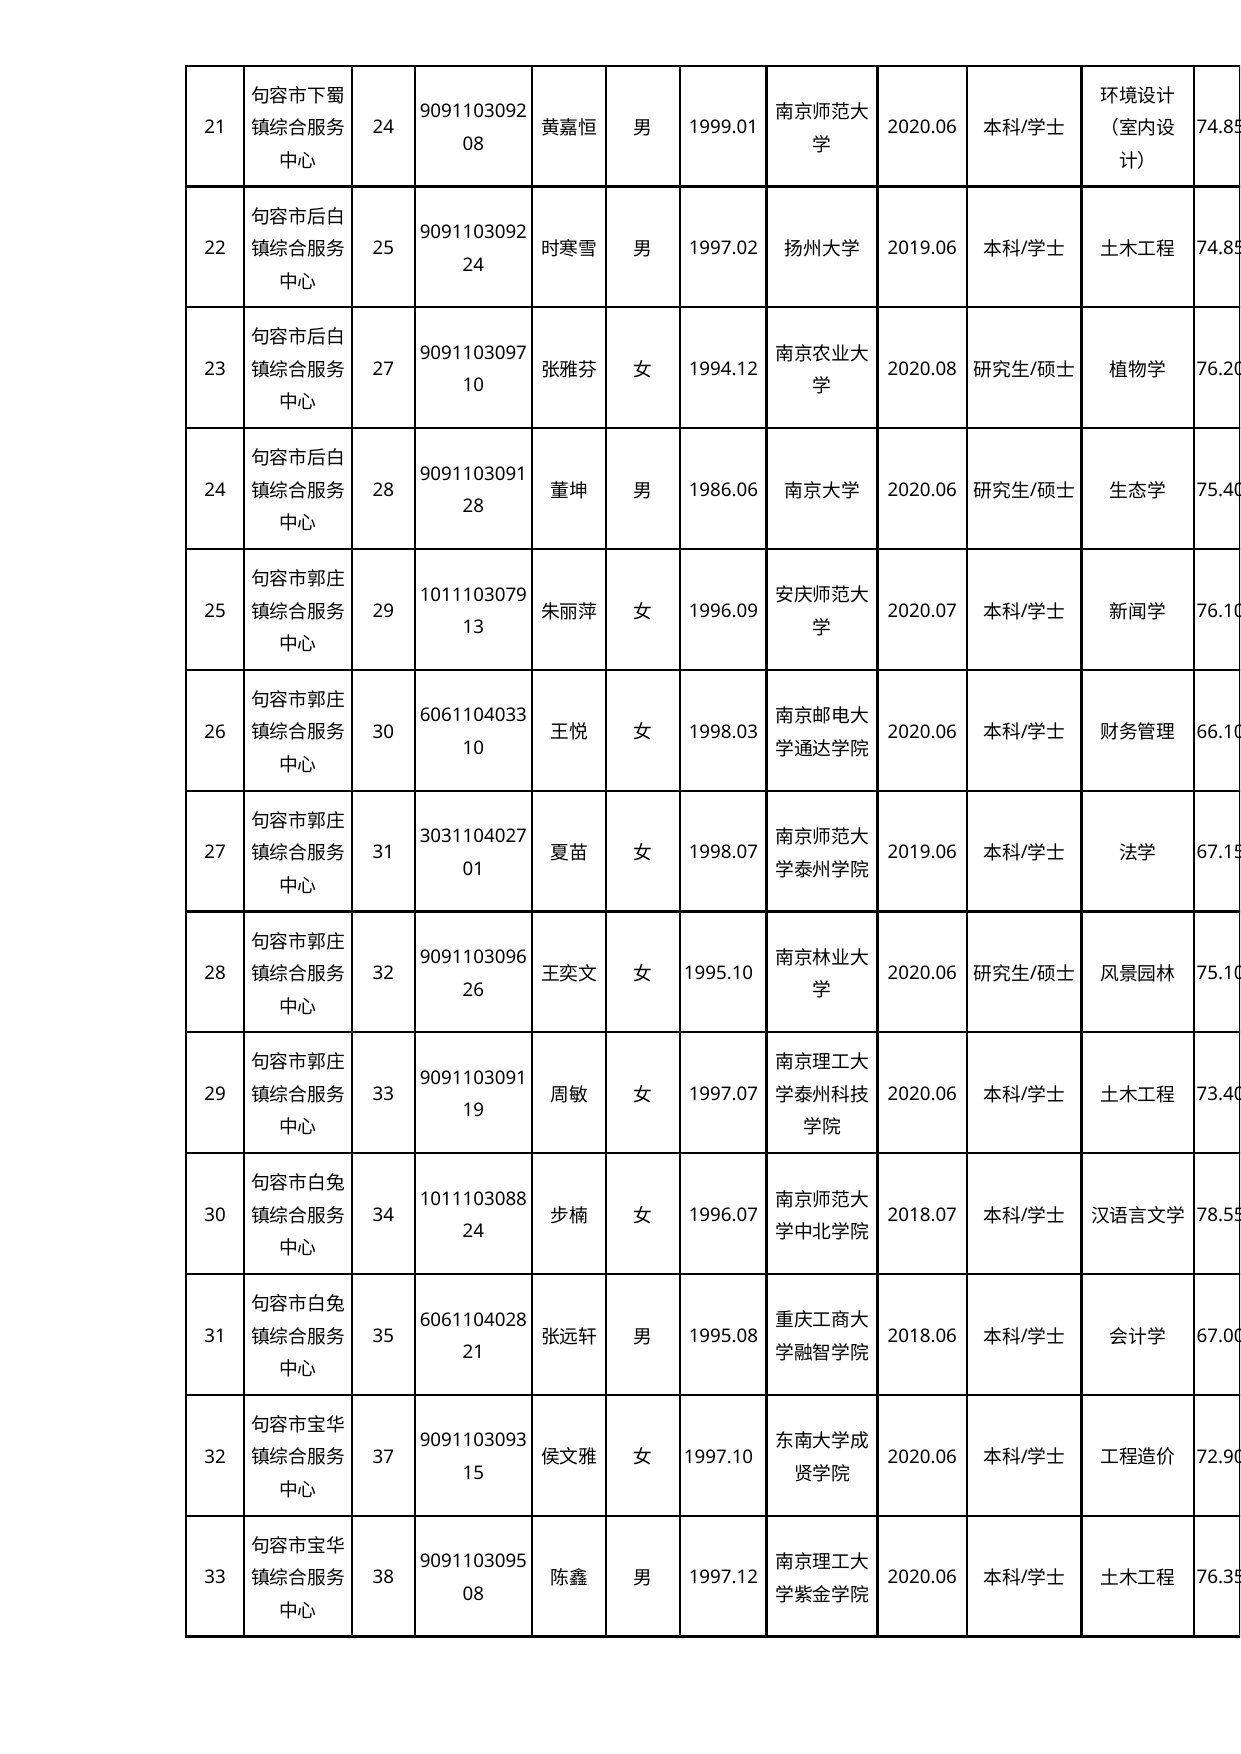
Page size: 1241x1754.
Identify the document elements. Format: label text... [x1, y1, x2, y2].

table_cell 2020.08 [879, 308, 966, 427]
table_cell 黄嘉恒 [533, 67, 605, 185]
table_cell 步楠 [533, 1154, 605, 1273]
table_cell 风景园林 [1083, 913, 1193, 1031]
table_cell 张远轩 [533, 1275, 605, 1394]
table_cell 汉语言文学 [1083, 1154, 1193, 1273]
table_cell 句容市郭庄镇综合服务中心 [245, 550, 351, 669]
table_cell 27 [187, 792, 243, 910]
table_cell 26 [187, 671, 243, 789]
table_cell 扬州大学 [768, 188, 876, 306]
table_cell 句容市白兔镇综合服务中心 [245, 1275, 351, 1394]
table_cell 101110308824 [416, 1154, 531, 1273]
table_cell 女 [607, 1154, 679, 1273]
table_cell 909110309710 [416, 308, 531, 427]
table_cell 909110309128 [416, 429, 531, 548]
table_cell 2019.06 [879, 188, 966, 306]
table_cell 工程造价 [1083, 1396, 1193, 1514]
table_cell 女 [607, 1033, 679, 1152]
table_cell 2020.06 [879, 1033, 966, 1152]
table_cell 33 [353, 1033, 414, 1152]
table_cell 66.10 [1195, 671, 1239, 789]
table_cell 76.35 [1195, 1517, 1239, 1635]
table_cell 句容市郭庄镇综合服务中心 [245, 792, 351, 910]
table_cell 南京农业大学 [768, 308, 876, 427]
table_cell 38 [353, 1517, 414, 1635]
table_cell 29 [353, 550, 414, 669]
table_cell 1995.10 [681, 913, 765, 1031]
table_cell 夏苗 [533, 792, 605, 910]
table_cell 男 [607, 1517, 679, 1635]
table_cell 王奕文 [533, 913, 605, 1031]
table_cell 1996.09 [681, 550, 765, 669]
table_cell 1986.06 [681, 429, 765, 548]
table_cell 陈鑫 [533, 1517, 605, 1635]
table_cell 27 [353, 308, 414, 427]
table_cell 女 [607, 913, 679, 1031]
table_cell 101110307913 [416, 550, 531, 669]
table_cell 女 [607, 792, 679, 910]
table_cell 30 [187, 1154, 243, 1273]
table_cell 67.00 [1195, 1275, 1239, 1394]
table_cell 32 [353, 913, 414, 1031]
table_cell 2018.07 [879, 1154, 966, 1273]
table_cell 34 [353, 1154, 414, 1273]
table_cell 土木工程 [1083, 1517, 1193, 1635]
table_cell 土木工程 [1083, 188, 1193, 306]
table_cell 研究生/硕士 [968, 913, 1080, 1031]
table_cell 72.90 [1195, 1396, 1239, 1514]
table_cell 606110403310 [416, 671, 531, 789]
table_cell 本科/学士 [968, 1517, 1080, 1635]
table_cell 2020.06 [879, 1396, 966, 1514]
table_cell 土木工程 [1083, 1033, 1193, 1152]
table_cell 女 [607, 550, 679, 669]
table_cell 东南大学成贤学院 [768, 1396, 876, 1514]
table_cell 周敏 [533, 1033, 605, 1152]
table_cell 植物学 [1083, 308, 1193, 427]
table_cell 909110309208 [416, 67, 531, 185]
table_cell 28 [353, 429, 414, 548]
table_cell 本科/学士 [968, 67, 1080, 185]
table_cell 75.10 [1195, 913, 1239, 1031]
table_cell 1997.12 [681, 1517, 765, 1635]
table_cell 29 [187, 1033, 243, 1152]
table_cell 1997.07 [681, 1033, 765, 1152]
table_cell 本科/学士 [968, 671, 1080, 789]
table_cell 环境设计（室内设计） [1083, 67, 1193, 185]
table_cell 73.40 [1195, 1033, 1239, 1152]
table_cell 2019.06 [879, 792, 966, 910]
table_cell 研究生/硕士 [968, 429, 1080, 548]
table_cell 本科/学士 [968, 1275, 1080, 1394]
table_cell 朱丽萍 [533, 550, 605, 669]
table_cell 1997.10 [681, 1396, 765, 1514]
table_cell 22 [187, 188, 243, 306]
table_cell 男 [607, 67, 679, 185]
table_cell 南京林业大学 [768, 913, 876, 1031]
table_cell 时寒雪 [533, 188, 605, 306]
table_cell 1998.03 [681, 671, 765, 789]
table_cell 76.10 [1195, 550, 1239, 669]
table_cell 句容市后白镇综合服务中心 [245, 188, 351, 306]
table_cell 新闻学 [1083, 550, 1193, 669]
table_cell 31 [187, 1275, 243, 1394]
table_cell 女 [607, 308, 679, 427]
table_cell 2020.06 [879, 1517, 966, 1635]
table_cell 女 [607, 1396, 679, 1514]
table_cell 32 [187, 1396, 243, 1514]
table_cell 25 [187, 550, 243, 669]
table_cell 本科/学士 [968, 188, 1080, 306]
table_cell 2020.06 [879, 429, 966, 548]
table_cell 男 [607, 429, 679, 548]
table_cell 1999.01 [681, 67, 765, 185]
table_cell 2018.06 [879, 1275, 966, 1394]
table_cell 南京师范大学泰州学院 [768, 792, 876, 910]
table_cell 法学 [1083, 792, 1193, 910]
table_cell 67.15 [1195, 792, 1239, 910]
table_cell 安庆师范大学 [768, 550, 876, 669]
table_cell 1994.12 [681, 308, 765, 427]
table_cell 张雅芬 [533, 308, 605, 427]
table_cell 909110309224 [416, 188, 531, 306]
table_cell 研究生/硕士 [968, 308, 1080, 427]
table_cell 909110309315 [416, 1396, 531, 1514]
table_cell 74.85 [1195, 67, 1239, 185]
table_cell 30 [353, 671, 414, 789]
table_cell 2020.06 [879, 913, 966, 1031]
table_cell 男 [607, 188, 679, 306]
table_cell 76.20 [1195, 308, 1239, 427]
table_cell 财务管理 [1083, 671, 1193, 789]
table_cell 37 [353, 1396, 414, 1514]
table_cell 909110309626 [416, 913, 531, 1031]
table_cell 31 [353, 792, 414, 910]
table_cell 2020.06 [879, 67, 966, 185]
table_cell 南京师范大学中北学院 [768, 1154, 876, 1273]
table_cell 2020.07 [879, 550, 966, 669]
table_cell 本科/学士 [968, 792, 1080, 910]
table_cell 33 [187, 1517, 243, 1635]
table_cell 侯文雅 [533, 1396, 605, 1514]
table_cell 1996.07 [681, 1154, 765, 1273]
table_cell 句容市后白镇综合服务中心 [245, 308, 351, 427]
table_cell 909110309508 [416, 1517, 531, 1635]
table_cell 句容市郭庄镇综合服务中心 [245, 913, 351, 1031]
table_cell 句容市白兔镇综合服务中心 [245, 1154, 351, 1273]
table_cell 男 [607, 1275, 679, 1394]
table_cell 重庆工商大学融智学院 [768, 1275, 876, 1394]
table_cell 句容市郭庄镇综合服务中心 [245, 1033, 351, 1152]
table_cell 句容市后白镇综合服务中心 [245, 429, 351, 548]
table_cell 78.55 [1195, 1154, 1239, 1273]
table_cell 生态学 [1083, 429, 1193, 548]
table_cell 句容市宝华镇综合服务中心 [245, 1396, 351, 1514]
table_cell 董坤 [533, 429, 605, 548]
table_cell 1998.07 [681, 792, 765, 910]
table_cell 21 [187, 67, 243, 185]
table_cell 本科/学士 [968, 550, 1080, 669]
table_cell 会计学 [1083, 1275, 1193, 1394]
table_cell 28 [187, 913, 243, 1031]
table_cell 南京邮电大学通达学院 [768, 671, 876, 789]
table_cell 本科/学士 [968, 1396, 1080, 1514]
table_cell 1997.02 [681, 188, 765, 306]
table_cell 303110402701 [416, 792, 531, 910]
table_cell 南京理工大学泰州科技学院 [768, 1033, 876, 1152]
table_cell 35 [353, 1275, 414, 1394]
table_cell 2020.06 [879, 671, 966, 789]
table_cell 本科/学士 [968, 1033, 1080, 1152]
table_cell 25 [353, 188, 414, 306]
table_cell 句容市宝华镇综合服务中心 [245, 1517, 351, 1635]
table_cell 南京大学 [768, 429, 876, 548]
table_cell 王悦 [533, 671, 605, 789]
table_cell 23 [187, 308, 243, 427]
table_cell 606110402821 [416, 1275, 531, 1394]
table_cell 1995.08 [681, 1275, 765, 1394]
table_cell 女 [607, 671, 679, 789]
table_cell 句容市郭庄镇综合服务中心 [245, 671, 351, 789]
table_cell 24 [187, 429, 243, 548]
table_cell 句容市下蜀镇综合服务中心 [245, 67, 351, 185]
table_cell 本科/学士 [968, 1154, 1080, 1273]
table_cell 75.40 [1195, 429, 1239, 548]
table_cell 74.85 [1195, 188, 1239, 306]
table_cell 909110309119 [416, 1033, 531, 1152]
table_cell 南京理工大学紫金学院 [768, 1517, 876, 1635]
table_cell 南京师范大学 [768, 67, 876, 185]
table_cell 24 [353, 67, 414, 185]
